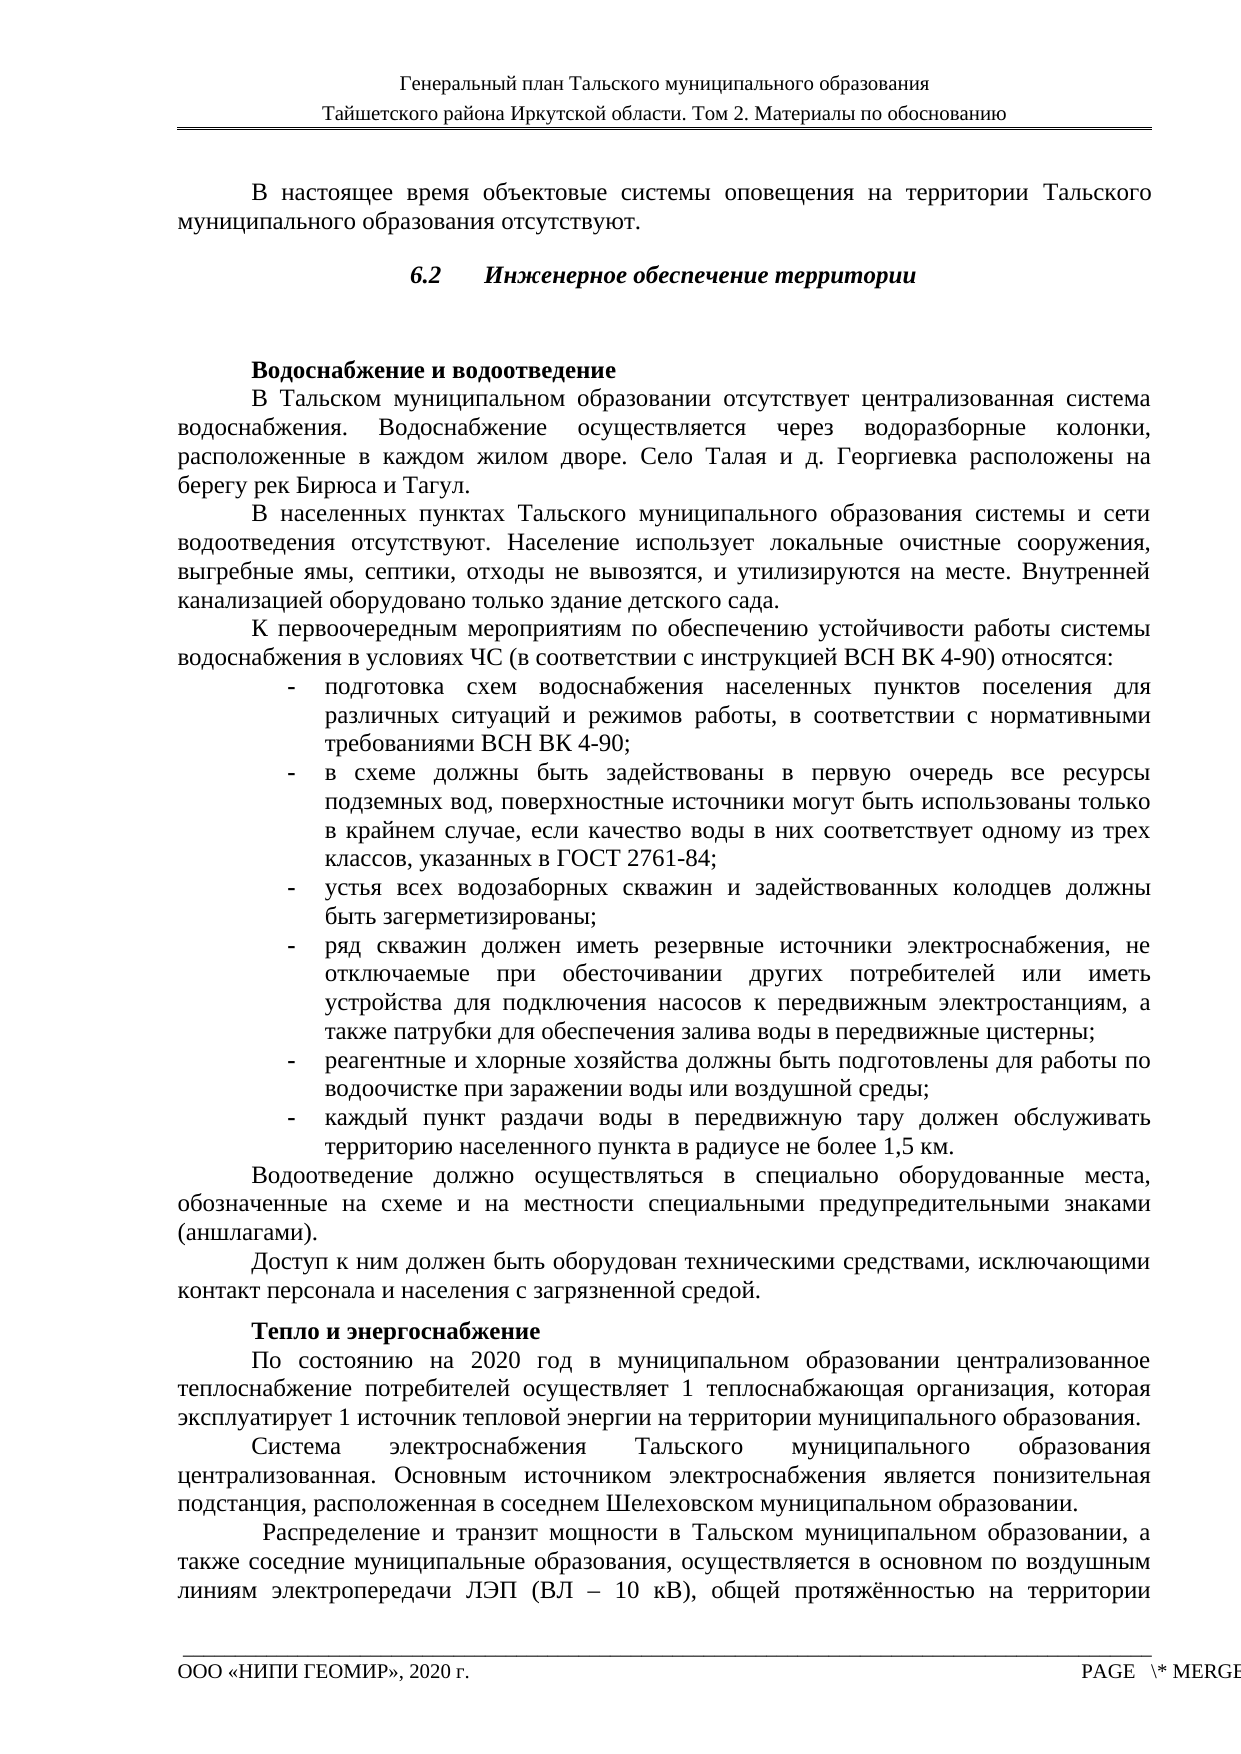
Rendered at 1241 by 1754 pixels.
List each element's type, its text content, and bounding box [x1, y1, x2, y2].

list реагентные и хлорные хозяйства должны быть подготовлены для работы по водоочистке при заражении воды или воздушной среды; [287, 1045, 1152, 1102]
text В Тальском муниципальном образовании отсутствует централизованная система водоснабжения. Водоснабжение осуществляется через водоразборные колонки, расположенные в каждом жилом дворе. Село Талая и д. Георгиевка расположены на берегу рек Бирюса и Тагул. [177, 383, 1152, 498]
text Тепло и энергоснабжение [177, 1316, 1152, 1345]
list подготовка схем водоснабжения населенных пунктов поселения для различных ситуаций и режимов работы, в соответствии с нормативными требованиями ВСН ВК 4-90; [287, 671, 1152, 757]
text Водоснабжение и водоотведение [177, 355, 1152, 383]
text Водоотведение должно осуществляться в специально оборудованные места, обозначенные на схеме и на местности специальными предупредительными знаками (аншлагами). [177, 1160, 1152, 1246]
text Система электроснабжения Тальского муниципального образования централизованная. Основным источником электроснабжения является понизительная подстанция, расположенная в соседнем Шелеховском муниципальном образовании. [177, 1431, 1152, 1517]
text В населенных пунктах Тальского муниципального образования системы и сети водоотведения отсутствуют. Население использует локальные очистные сооружения, выгребные ямы, септики, отходы не вывозятся, и утилизируются на месте. Внутренней канализацией оборудовано только здание детского сада. [177, 498, 1152, 613]
text По состоянию на 2020 год в муниципальном образовании централизованное теплоснабжение потребителей осуществляет 1 теплоснабжающая организация, которая эксплуатирует 1 источник тепловой энергии на территории муниципального образования. [177, 1345, 1152, 1431]
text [177, 1517, 1152, 1603]
text К первоочередным мероприятиям по обеспечению устойчивости работы системы водоснабжения в условиях ЧС (в соответствии с инструкцией ВСН ВК 4-90) относятся: [177, 613, 1152, 671]
text В настоящее время объектовые системы оповещения на территории Тальского муниципального образования отсутствуют. [177, 177, 1152, 235]
list устья всех водозаборных скважин и задействованных колодцев должны быть загерметизированы; [287, 872, 1152, 930]
list ряд скважин должен иметь резервные источники электроснабжения, не отключаемые при обесточивании других потребителей или иметь устройства для подключения насосов к передвижным электростанциям, а также патрубки для обеспечения залива воды в передвижные цистерны; [287, 930, 1152, 1045]
text Доступ к ним должен быть оборудован техническими средствами, исключающими контакт персонала и населения с загрязненной средой. [177, 1246, 1152, 1303]
list каждый пункт раздачи воды в передвижную тару должен обслуживать территорию населенного пункта в радиусе не более 1,5 км. [287, 1102, 1152, 1160]
list в схеме должны быть задействованы в первую очередь все ресурсы подземных вод, поверхностные источники могут быть использованы только в крайнем случае, если качество воды в них соответствует одному из трех классов, указанных в ГОСТ 2761-84; [287, 757, 1152, 872]
subtitle Инженерное обеспечение территории [177, 260, 1152, 288]
